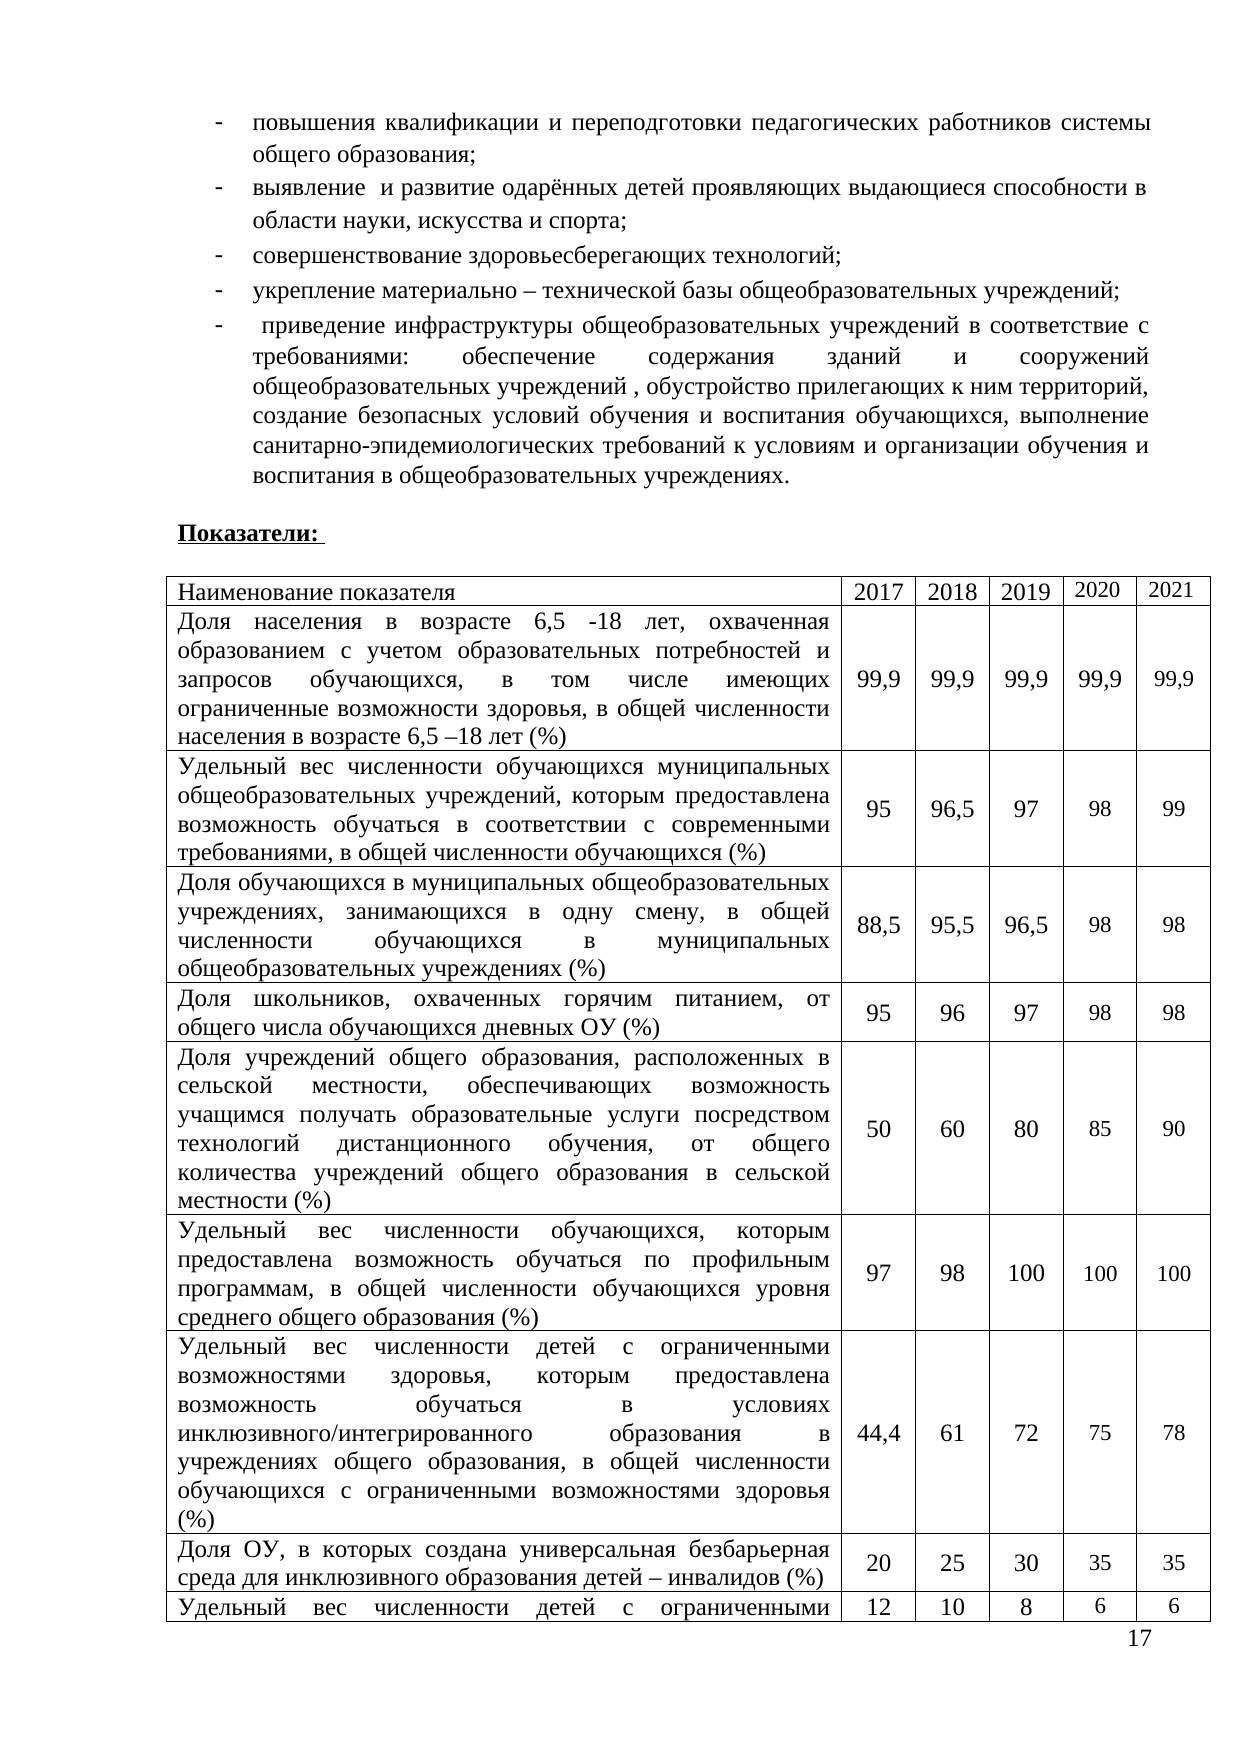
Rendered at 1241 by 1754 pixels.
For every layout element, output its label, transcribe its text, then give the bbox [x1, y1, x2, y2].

table_cell 96 [916, 983, 989, 1041]
table_cell 99,9 [1137, 606, 1210, 750]
table_cell 44,4 [842, 1331, 915, 1533]
table_cell 98 [1064, 867, 1136, 982]
table_cell 8 [990, 1592, 1063, 1621]
table_cell 88,5 [842, 867, 915, 982]
table_cell 30 [990, 1534, 1063, 1591]
table_cell 100 [1137, 1215, 1210, 1330]
table_cell 60 [916, 1042, 989, 1214]
table_cell Доля обучающихся в муниципальных общеобразовательных учреждениях, занимающихся в одну смену, в общей численности обучающихся в муниципальных общеобразовательных учреждениях (%) [167, 867, 841, 982]
list укрепление материально – технической базы общеобразовательных учреждений; [215, 271, 1149, 306]
table_cell 99,9 [1064, 606, 1136, 750]
table_cell 99,9 [842, 606, 915, 750]
list повышения квалификации и переподготовки педагогических работников системы общего образования; [215, 103, 1152, 168]
table_header 2021 [1137, 577, 1210, 605]
table_cell 50 [842, 1042, 915, 1214]
table_cell Доля учреждений общего образования, расположенных в сельской местности, обеспечивающих возможность учащимся получать образовательные услуги посредством технологий дистанционного обучения, от общего количества учреждений общего образования в сельской местности (%) [167, 1042, 841, 1214]
table_cell 99,9 [916, 606, 989, 750]
list совершенствование здоровьесберегающих технологий; [215, 236, 1149, 271]
table_cell 35 [1137, 1534, 1210, 1591]
table_cell 10 [916, 1592, 989, 1621]
table_cell 72 [990, 1331, 1063, 1533]
table_cell 97 [990, 751, 1063, 866]
table_cell 20 [842, 1534, 915, 1591]
table_cell 95 [842, 983, 915, 1041]
table_cell 96,5 [990, 867, 1063, 982]
text Показатели: [177, 518, 1152, 547]
list приведение инфраструктуры общеобразовательных учреждений в соответствие с требованиями: обеспечение содержания зданий и сооружений общеобразовательных учреждений , обустройство прилегающих к ним территорий, создание безопасных условий обучения и воспитания обучающихся, выполнение санитарно-эпидемиологических требований к условиям и организации обучения и воспитания в общеобразовательных учреждениях. [215, 306, 1149, 488]
table_header 2019 [990, 577, 1063, 605]
table_cell 99 [1137, 751, 1210, 866]
table_cell 78 [1137, 1331, 1210, 1533]
table_cell 80 [990, 1042, 1063, 1214]
table_cell 25 [916, 1534, 989, 1591]
table_cell 99,9 [990, 606, 1063, 750]
table_cell 75 [1064, 1331, 1136, 1533]
table_cell 97 [842, 1215, 915, 1330]
table_cell 6 [1137, 1592, 1210, 1621]
table_cell 98 [1137, 867, 1210, 982]
table_cell Удельный вес численности обучающихся, которым предоставлена возможность обучаться по профильным программам, в общей численности обучающихся уровня среднего общего образования (%) [167, 1215, 841, 1330]
table_cell 6 [1064, 1592, 1136, 1621]
table_cell 35 [1064, 1534, 1136, 1591]
table_cell 90 [1137, 1042, 1210, 1214]
list выявление и развитие одарённых детей проявляющих выдающиеся способности в области науки, искусства и спорта; [215, 169, 1147, 234]
table_cell Доля ОУ, в которых создана универсальная безбарьерная среда для инклюзивного образования детей – инвалидов (%) [167, 1534, 841, 1591]
table_cell 98 [916, 1215, 989, 1330]
table_cell 61 [916, 1331, 989, 1533]
table_cell Доля населения в возрасте 6,5 -18 лет, охваченная образованием с учетом образовательных потребностей и запросов обучающихся, в том числе имеющих ограниченные возможности здоровья, в общей численности населения в возрасте 6,5 –18 лет (%) [167, 606, 841, 750]
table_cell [167, 1592, 841, 1621]
table_cell Доля школьников, охваченных горячим питанием, от общего числа обучающихся дневных ОУ (%) [167, 983, 841, 1041]
table_cell 12 [842, 1592, 915, 1621]
table_cell 85 [1064, 1042, 1136, 1214]
table_header 2020 [1064, 577, 1136, 605]
table_cell 97 [990, 983, 1063, 1041]
table_cell 100 [990, 1215, 1063, 1330]
table_header Наименование показателя [167, 577, 841, 605]
table_cell 95,5 [916, 867, 989, 982]
table_cell Удельный вес численности обучающихся муниципальных общеобразовательных учреждений, которым предоставлена возможность обучаться в соответствии с современными требованиями, в общей численности обучающихся (%) [167, 751, 841, 866]
table_cell Удельный вес численности детей с ограниченными возможностями здоровья, которым предоставлена возможность обучаться в условиях инклюзивного/интегрированного образования в учреждениях общего образования, в общей численности обучающихся с ограниченными возможностями здоровья (%) [167, 1331, 841, 1533]
table_header 2018 [916, 577, 989, 605]
table_cell 95 [842, 751, 915, 866]
table_cell 98 [1064, 983, 1136, 1041]
table_header 2017 [842, 577, 915, 605]
table_cell 98 [1064, 751, 1136, 866]
table_cell 100 [1064, 1215, 1136, 1330]
table_cell 96,5 [916, 751, 989, 866]
table_cell 98 [1137, 983, 1210, 1041]
